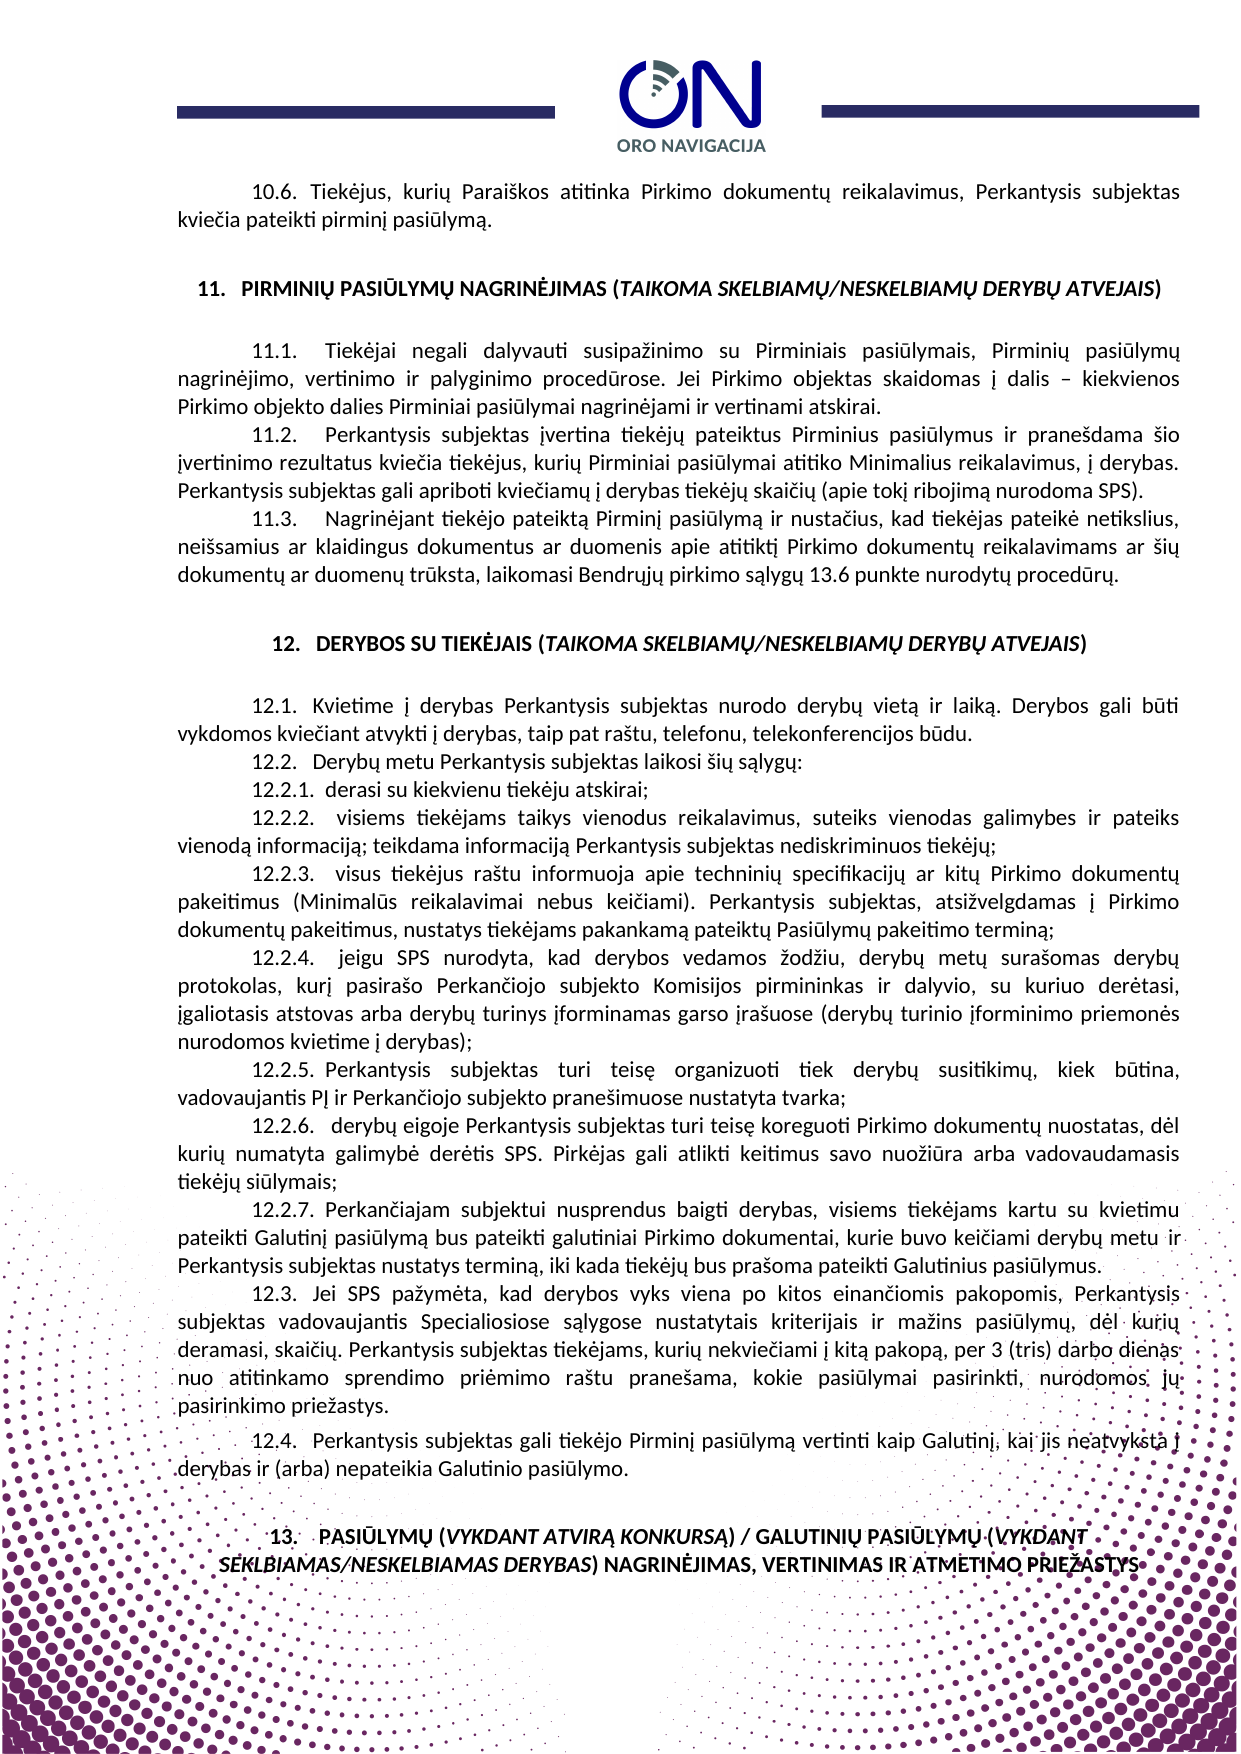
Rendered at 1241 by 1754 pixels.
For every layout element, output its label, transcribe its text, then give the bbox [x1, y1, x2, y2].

list Nagrinėjant tiekėjo pateiktą Pirminį pasiūlymą ir nustačius, kad tiekėjas pateikė netikslius, neišsamius ar klaidingus dokumentus ar duomenis apie atitiktį Pirkimo dokumentų reikalavimams ar šių dokumentų ar duomenų trūksta, laikomasi Bendrųjų pirkimo sąlygų 13.6 punkte nurodytų procedūrų. [177, 504, 1181, 588]
subtitle PIRMINIŲ PASIŪLYMŲ NAGRINĖJIMAS (TAIKOMA SKELBIAMŲ/NESKELBIAMŲ DERYBŲ ATVEJAIS) [177, 274, 1181, 302]
picture [617, 60, 766, 152]
list derybų eigoje Perkantysis subjektas turi teisę koreguoti Pirkimo dokumentų nuostatas, dėl kurių numatyta galimybė derėtis SPS. Pirkėjas gali atlikti keitimus savo nuožiūra arba vadovaudamasis tiekėjų siūlymais; [177, 1111, 1181, 1195]
list derasi su kiekvienu tiekėju atskirai; [177, 775, 1181, 803]
list Tiekėjus, kurių Paraiškos atitinka Pirkimo dokumentų reikalavimus, Perkantysis subjektas kviečia pateikti pirminį pasiūlymą. [177, 177, 1181, 233]
picture [658, 1171, 1237, 1752]
list visus tiekėjus raštu informuoja apie techninių specifikacijų ar kitų Pirkimo dokumentų pakeitimus (Minimalūs reikalavimai nebus keičiami). Perkantysis subjektas, atsižvelgdamas į Pirkimo dokumentų pakeitimus, nustatys tiekėjams pakankamą pateiktų Pasiūlymų pakeitimo terminą; [177, 859, 1181, 943]
picture [2, 1173, 566, 1754]
list Tiekėjai negali dalyvauti susipažinimo su Pirminiais pasiūlymais, Pirminių pasiūlymų nagrinėjimo, vertinimo ir palyginimo procedūrose. Jei Pirkimo objektas skaidomas į dalis – kiekvienos Pirkimo objekto dalies Pirminiai pasiūlymai nagrinėjami ir vertinami atskirai. [177, 336, 1181, 420]
list Perkantysis subjektas turi teisę organizuoti tiek derybų susitikimų, kiek būtina, vadovaujantis PĮ ir Perkančiojo subjekto pranešimuose nustatyta tvarka; [177, 1055, 1181, 1111]
list Derybų metu Perkantysis subjektas laikosi šių sąlygų: [177, 747, 1181, 775]
subtitle DERYBOS SU TIEKĖJAIS (TAIKOMA SKELBIAMŲ/NESKELBIAMŲ DERYBŲ ATVEJAIS) [177, 629, 1181, 657]
list Perkantysis subjektas įvertina tiekėjų pateiktus Pirminius pasiūlymus ir pranešdama šio įvertinimo rezultatus kviečia tiekėjus, kurių Pirminiai pasiūlymai atitiko Minimalius reikalavimus, į derybas. Perkantysis subjektas gali apriboti kviečiamų į derybas tiekėjų skaičių (apie tokį ribojimą nurodoma SPS). [177, 420, 1181, 504]
list Jei SPS pažymėta, kad derybos vyks viena po kitos einančiomis pakopomis, Perkantysis subjektas vadovaujantis Specialiosiose sąlygose nustatytais kriterijais ir mažins pasiūlymų, dėl kurių deramasi, skaičių. Perkantysis subjektas tiekėjams, kurių nekviečiami į kitą pakopą, per 3 (tris) darbo dienas nuo atitinkamo sprendimo priėmimo raštu pranešama, kokie pasiūlymai pasirinkti, nurodomos jų pasirinkimo priežastys. [177, 1279, 1181, 1419]
list visiems tiekėjams taikys vienodus reikalavimus, suteiks vienodas galimybes ir pateiks vienodą informaciją; teikdama informaciją Perkantysis subjektas nediskriminuos tiekėjų; [177, 803, 1181, 859]
list Kvietime į derybas Perkantysis subjektas nurodo derybų vietą ir laiką. Derybos gali būti vykdomos kviečiant atvykti į derybas, taip pat raštu, telefonu, telekonferencijos būdu. [177, 691, 1181, 747]
subtitle PASIŪLYMŲ (VYKDANT ATVIRĄ KONKURSĄ) / GALUTINIŲ PASIŪLYMŲ (VYKDANT SEKLBIAMAS/NESKELBIAMAS DERYBAS) NAGRINĖJIMAS, VERTINIMAS IR ATMETIMO PRIEŽASTYS [177, 1522, 1181, 1578]
list Perkantysis subjektas gali tiekėjo Pirminį pasiūlymą vertinti kaip Galutinį, kai jis neatvyksta į derybas ir (arba) nepateikia Galutinio pasiūlymo. [177, 1426, 1181, 1482]
list jeigu SPS nurodyta, kad derybos vedamos žodžiu, derybų metų surašomas derybų protokolas, kurį pasirašo Perkančiojo subjekto Komisijos pirmininkas ir dalyvio, su kuriuo derėtasi, įgaliotasis atstovas arba derybų turinys įforminamas garso įrašuose (derybų turinio įforminimo priemonės nurodomos kvietime į derybas); [177, 943, 1181, 1055]
list Perkančiajam subjektui nusprendus baigti derybas, visiems tiekėjams kartu su kvietimu pateikti Galutinį pasiūlymą bus pateikti galutiniai Pirkimo dokumentai, kurie buvo keičiami derybų metu ir Perkantysis subjektas nustatys terminą, iki kada tiekėjų bus prašoma pateikti Galutinius pasiūlymus. [177, 1195, 1181, 1279]
